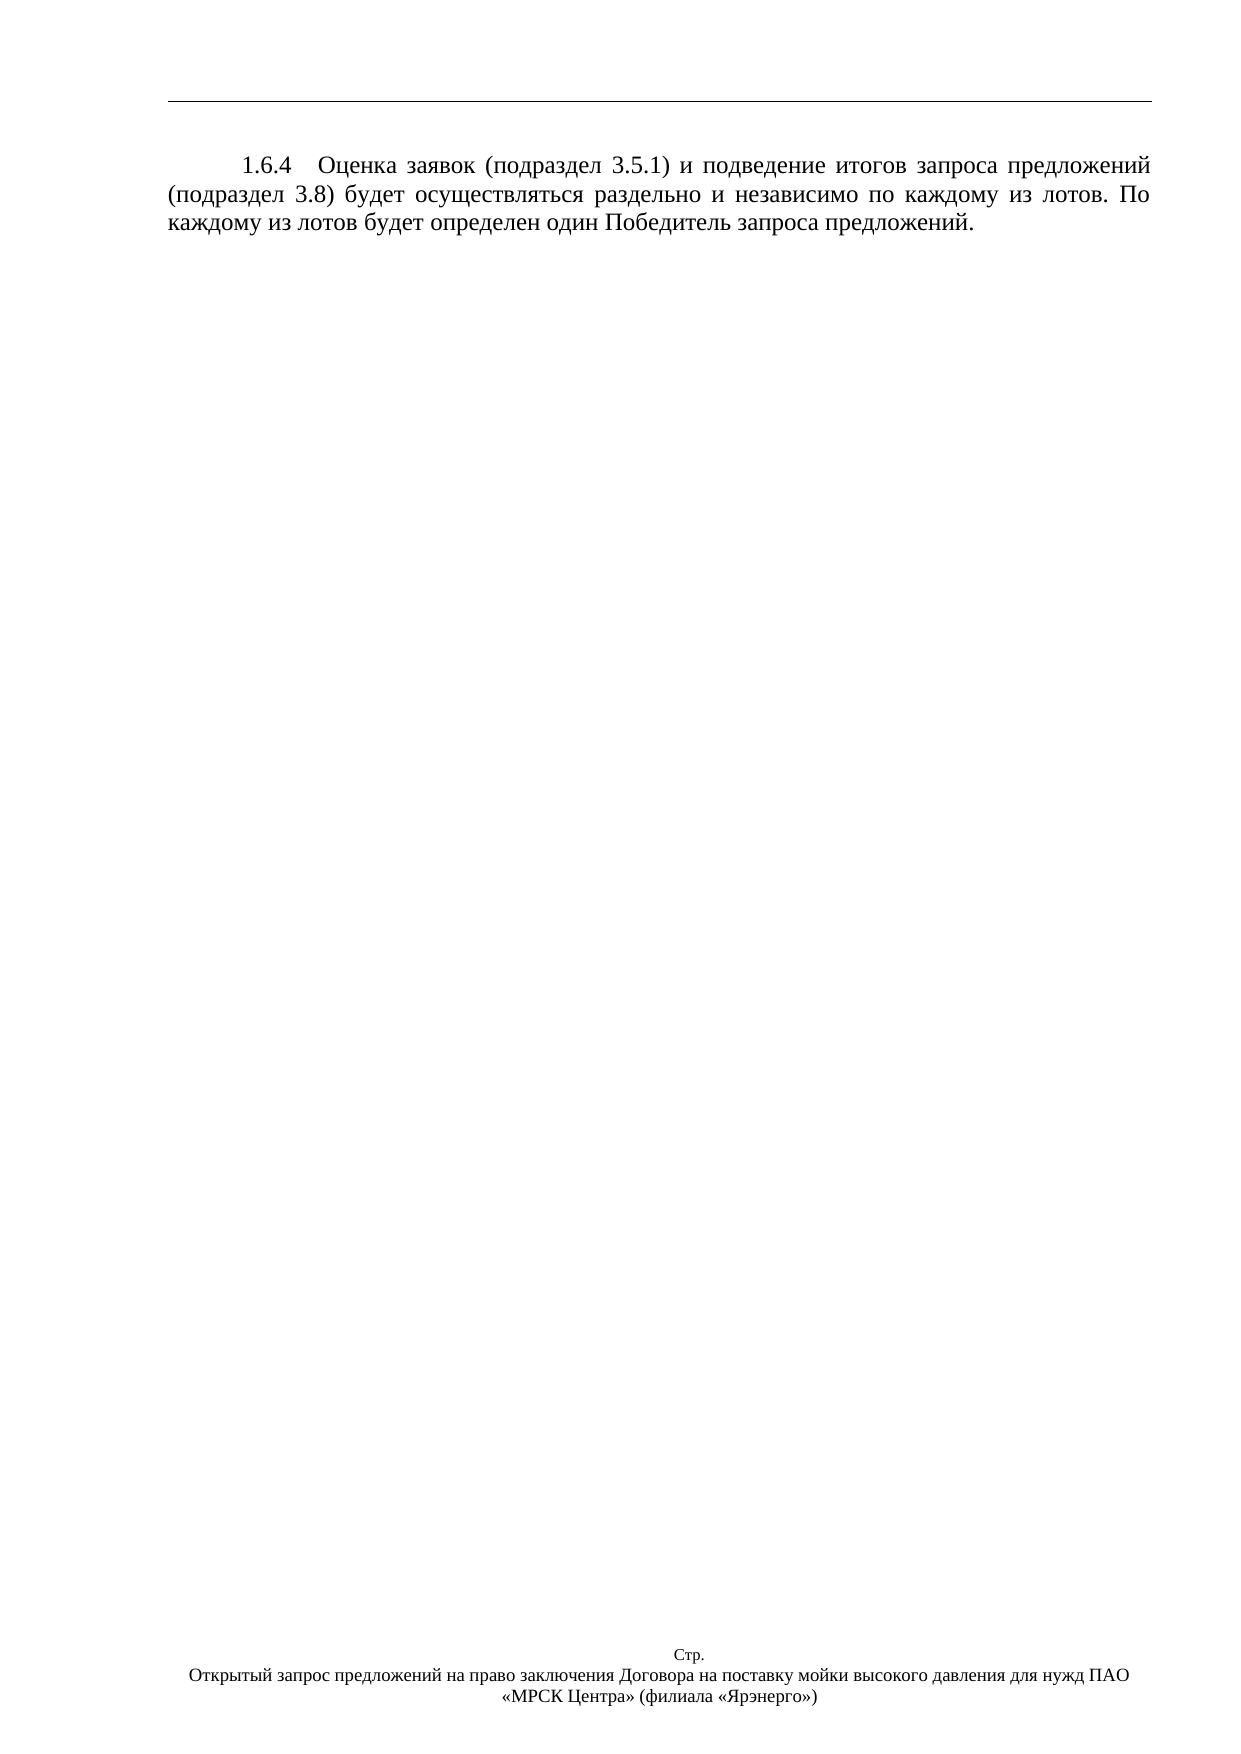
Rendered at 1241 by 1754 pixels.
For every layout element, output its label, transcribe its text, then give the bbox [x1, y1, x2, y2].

subtitle Оценка заявок (подраздел 3.5.1) и подведение итогов запроса предложений (подраздел 3.8) будет осуществляться раздельно и независимо по каждому из лотов. По каждому из лотов будет определен один Победитель запроса предложений. [168, 150, 1152, 236]
